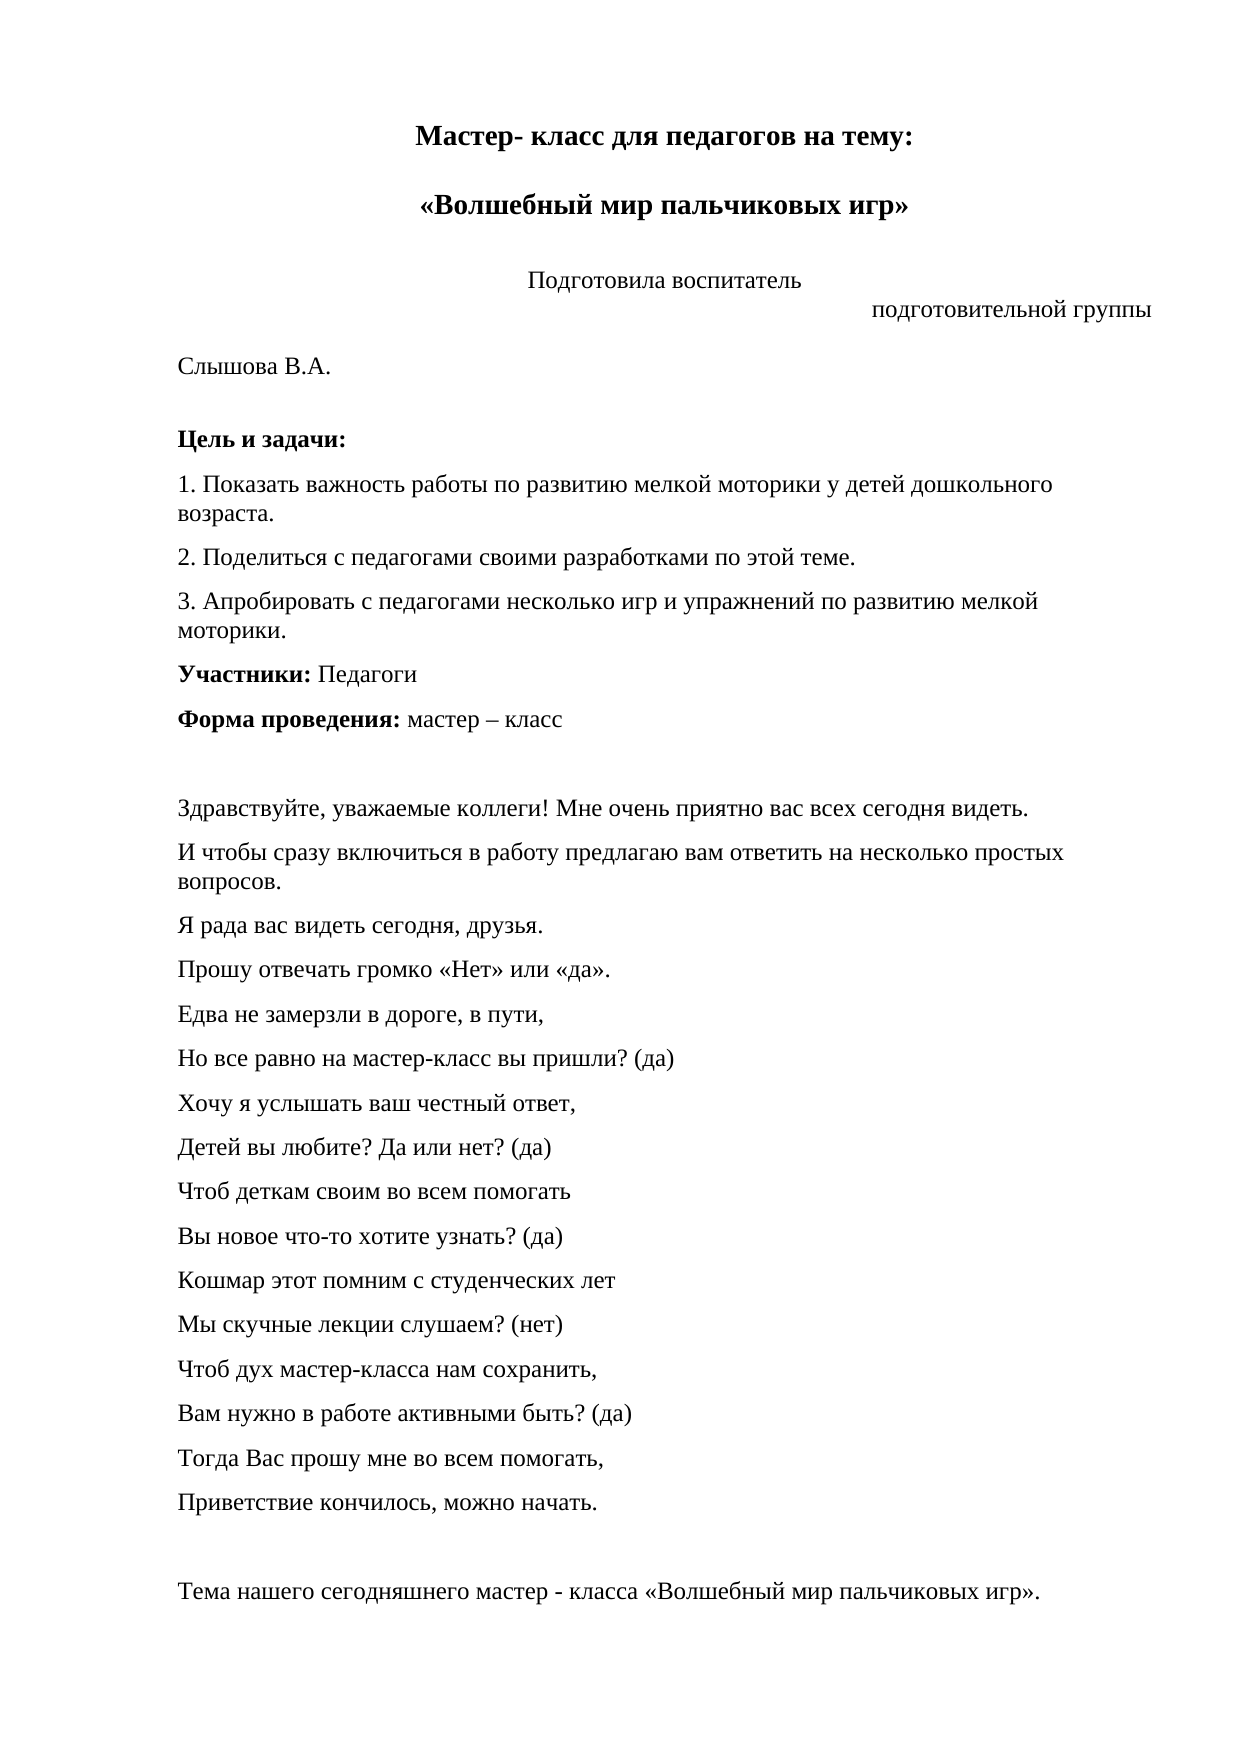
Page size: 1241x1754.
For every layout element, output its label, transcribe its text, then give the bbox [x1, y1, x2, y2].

text Вам нужно в работе активными быть? (да) [177, 1398, 1152, 1427]
text 2. Поделиться с педагогами своими разработками по этой теме. [177, 542, 1152, 571]
text Мы скучные лекции слушаем? (нет) [177, 1309, 1152, 1338]
text Хочу я услышать ваш честный ответ, [177, 1088, 1152, 1116]
text Участники: Педагоги [177, 659, 1152, 688]
text Мастер- класс для педагогов на тему: [177, 118, 1152, 152]
text Подготовила воспитатель [177, 236, 1152, 294]
text Тема нашего сегодняшнего мастер - класса «Волшебный мир пальчиковых игр». [177, 1576, 1152, 1604]
text Форма проведения: мастер – класс [177, 704, 1152, 733]
text Едва не замерзли в дороге, в пути, [177, 999, 1152, 1028]
text Чтоб деткам своим во всем помогать [177, 1176, 1152, 1205]
text Детей вы любите? Да или нет? (да) [177, 1132, 1152, 1161]
text Цель и задачи: [177, 424, 1152, 453]
text Я рада вас видеть сегодня, друзья. [177, 910, 1152, 939]
text Слышова В.А. [177, 323, 1152, 380]
text И чтобы сразу включиться в работу предлагаю вам ответить на несколько простых вопросов. [177, 837, 1152, 894]
text Но все равно на мастер-класс вы пришли? (да) [177, 1043, 1152, 1072]
text «Волшебный мир пальчиковых игр» [177, 187, 1152, 221]
text 3. Апробировать с педагогами несколько игр и упражнений по развитию мелкой моторики. [177, 586, 1152, 644]
text Приветствие кончилось, можно начать. [177, 1487, 1152, 1516]
text Тогда Вас прошу мне во всем помогать, [177, 1443, 1152, 1471]
text подготовительной группы [177, 294, 1152, 323]
text Прошу отвечать громко «Нет» или «да». [177, 954, 1152, 983]
text 1. Показать важность работы по развитию мелкой моторики у детей дошкольного возраста. [177, 469, 1152, 526]
text Вы новое что-то хотите узнать? (да) [177, 1221, 1152, 1249]
text Кошмар этот помним с студенческих лет [177, 1265, 1152, 1294]
text Чтоб дух мастер-класса нам сохранить, [177, 1354, 1152, 1383]
text Здравствуйте, уважаемые коллеги! Мне очень приятно вас всех сегодня видеть. [177, 793, 1152, 821]
